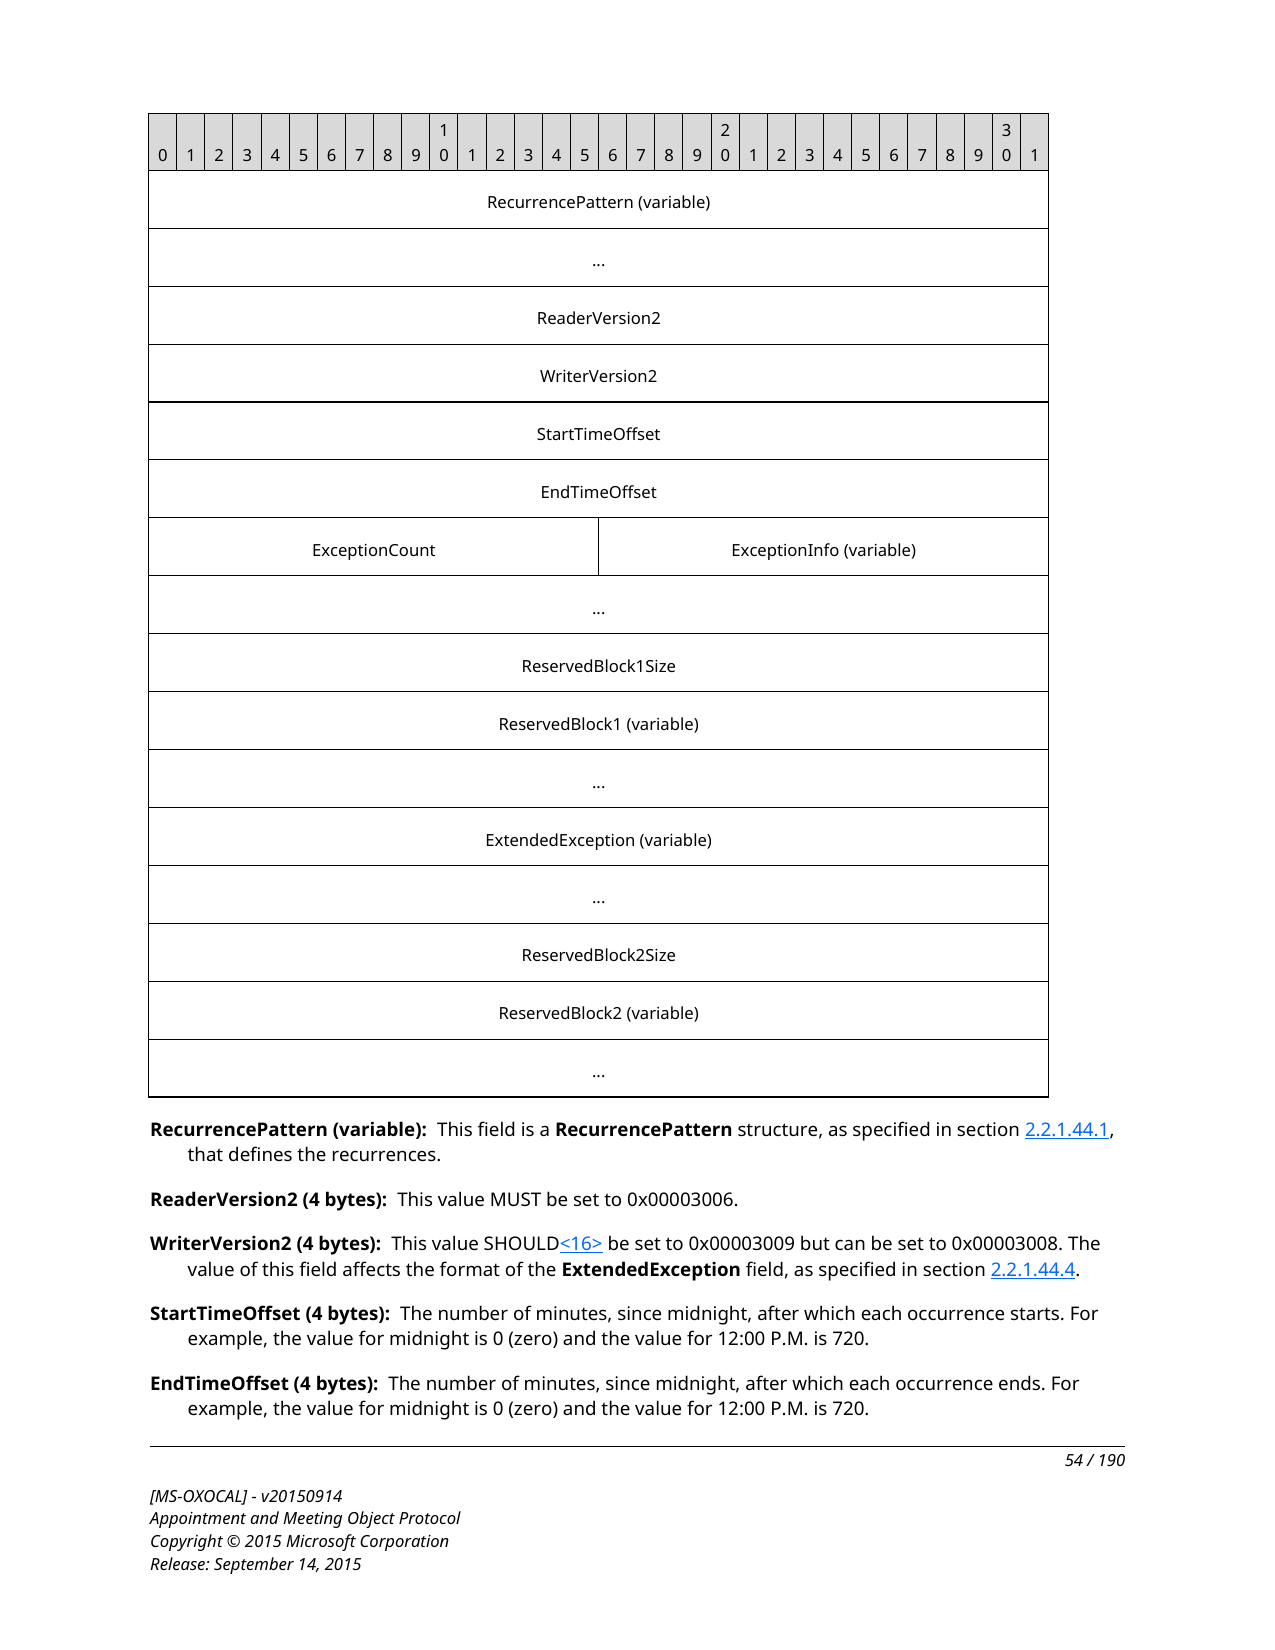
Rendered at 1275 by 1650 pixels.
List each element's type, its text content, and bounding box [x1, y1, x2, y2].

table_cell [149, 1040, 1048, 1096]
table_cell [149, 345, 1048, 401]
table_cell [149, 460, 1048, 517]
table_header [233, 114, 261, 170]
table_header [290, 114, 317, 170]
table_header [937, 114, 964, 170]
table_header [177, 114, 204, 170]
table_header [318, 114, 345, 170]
text EndTimeOffset (4 bytes): The number of minutes, since midnight, after which each occurrence ends. For example, the value for midnight is 0 (zero) and the value for 12:00 P.M. is 720. [150, 1370, 1125, 1421]
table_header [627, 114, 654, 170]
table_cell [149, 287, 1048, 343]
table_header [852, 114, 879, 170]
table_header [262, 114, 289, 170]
text RecurrencePattern (variable): This field is a RecurrencePattern structure, as specified in section 2.2.1.44.1, that defines the recurrences. [150, 1116, 1125, 1167]
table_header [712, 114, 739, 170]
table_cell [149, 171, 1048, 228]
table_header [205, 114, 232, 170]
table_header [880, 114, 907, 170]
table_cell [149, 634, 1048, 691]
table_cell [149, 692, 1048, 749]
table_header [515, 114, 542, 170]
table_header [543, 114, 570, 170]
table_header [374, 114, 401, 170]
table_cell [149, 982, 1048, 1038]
text StartTimeOffset (4 bytes): The number of minutes, since midnight, after which each occurrence starts. For example, the value for midnight is 0 (zero) and the value for 12:00 P.M. is 720. [150, 1300, 1125, 1351]
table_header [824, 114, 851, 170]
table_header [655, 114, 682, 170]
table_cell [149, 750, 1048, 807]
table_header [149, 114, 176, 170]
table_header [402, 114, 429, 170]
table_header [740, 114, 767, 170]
text WriterVersion2 (4 bytes): This value SHOULD<16> be set to 0x00003009 but can be set to 0x00003008. The value of this field affects the format of the ExtendedException field, as specified in section 2.2.1.44.4. [150, 1230, 1125, 1281]
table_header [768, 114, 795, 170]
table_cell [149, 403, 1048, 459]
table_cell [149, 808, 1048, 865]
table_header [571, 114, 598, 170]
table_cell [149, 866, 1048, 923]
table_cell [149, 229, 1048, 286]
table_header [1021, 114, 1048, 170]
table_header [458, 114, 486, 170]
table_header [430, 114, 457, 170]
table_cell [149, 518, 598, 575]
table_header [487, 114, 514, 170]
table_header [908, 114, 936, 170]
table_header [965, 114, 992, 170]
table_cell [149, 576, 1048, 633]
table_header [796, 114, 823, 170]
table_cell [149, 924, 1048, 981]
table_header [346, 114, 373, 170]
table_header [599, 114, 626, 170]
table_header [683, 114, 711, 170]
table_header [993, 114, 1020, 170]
text ReaderVersion2 (4 bytes): This value MUST be set to 0x00003006. [150, 1186, 1125, 1212]
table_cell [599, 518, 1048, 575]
